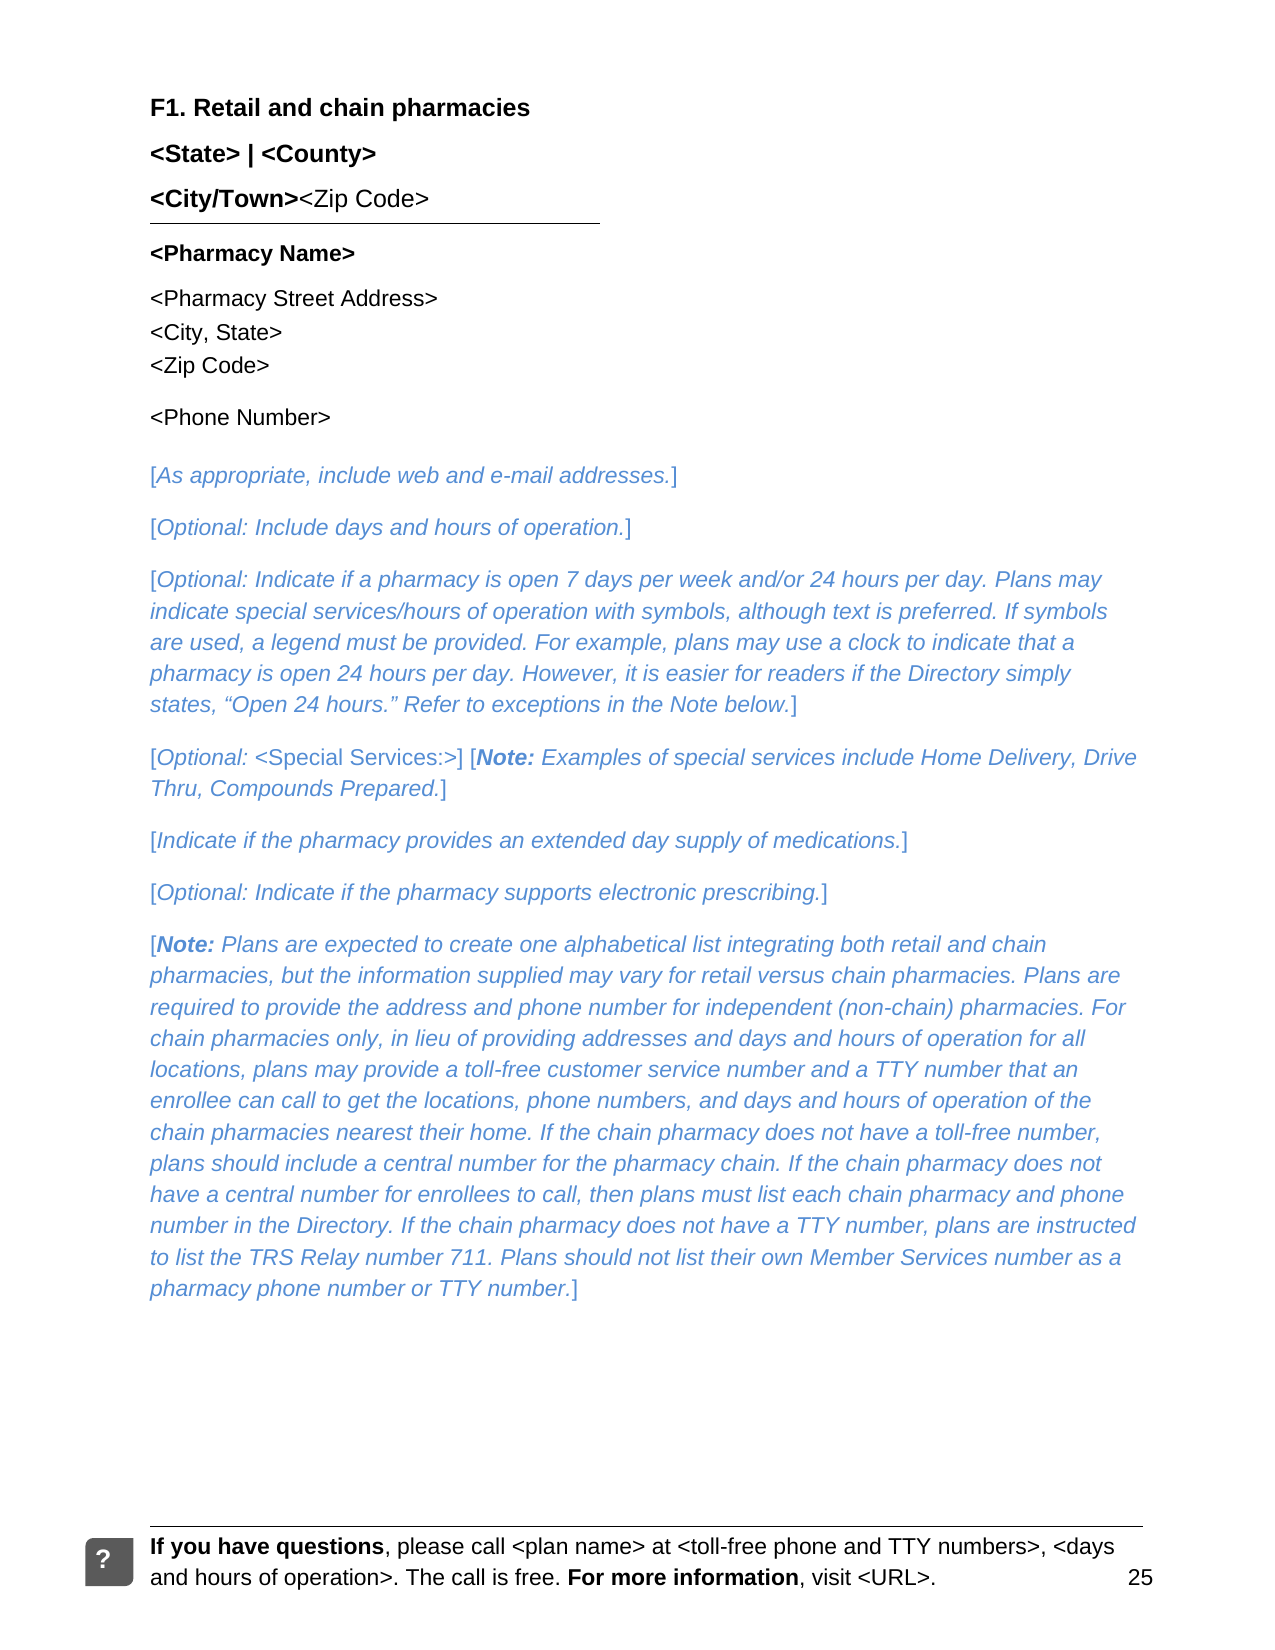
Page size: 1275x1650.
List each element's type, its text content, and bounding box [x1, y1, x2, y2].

text [Optional: Include days and hours of operation.] [150, 511, 1143, 542]
text <Pharmacy Name> [150, 236, 1143, 268]
text <City/Town><Zip Code> [150, 181, 600, 223]
text [Optional: Indicate if the pharmacy supports electronic prescribing.] [150, 875, 1143, 907]
text [Note: Plans are expected to create one alphabetical list integrating both retail and chain pharmacies, but the information supplied may vary for retail versus chain pharmacies. Plans are required to provide the address and phone number for independent (non-chain) pharmacies. For chain pharmacies only, in lieu of providing addresses and days and hours of operation for all locations, plans may provide a toll-free customer service number and a TTY number that an enrollee can call to get the locations, phone numbers, and days and hours of operation of the chain pharmacies nearest their home. If the chain pharmacy does not have a toll-free number, plans should include a central number for the pharmacy chain. If the chain pharmacy does not have a central number for enrollees to call, then plans must list each chain pharmacy and phone number in the Directory. If the chain pharmacy does not have a TTY number, plans are instructed to list the TRS Relay number 711. Plans should not list their own Member Services number as a pharmacy phone number or TTY number.] [150, 927, 1143, 1302]
text [As appropriate, include web and e-mail addresses.] [150, 459, 1143, 490]
text <Pharmacy Street Address> <City, State> <Zip Code> [150, 280, 1143, 380]
subtitle F1. Retail and chain pharmacies [150, 89, 1068, 123]
text [Optional: Indicate if a pharmacy is open 7 days per week and/or 24 hours per day. Plans may indicate special services/hours of operation with symbols, although text is preferred. If symbols are used, a legend must be provided. For example, plans may use a clock to indicate that a pharmacy is open 24 hours per day. However, it is easier for readers if the Directory simply states, “Open 24 hours.” Refer to exceptions in the Note below.] [150, 563, 1143, 719]
text [Indicate if the pharmacy provides an extended day supply of medications.] [150, 823, 1143, 854]
text [Optional: <Special Services:>] [Note: Examples of special services include Home Delivery, Drive Thru, Compounds Prepared.] [150, 740, 1143, 802]
text <Phone Number> [150, 399, 1143, 432]
text <State> | <County> [150, 135, 1143, 169]
